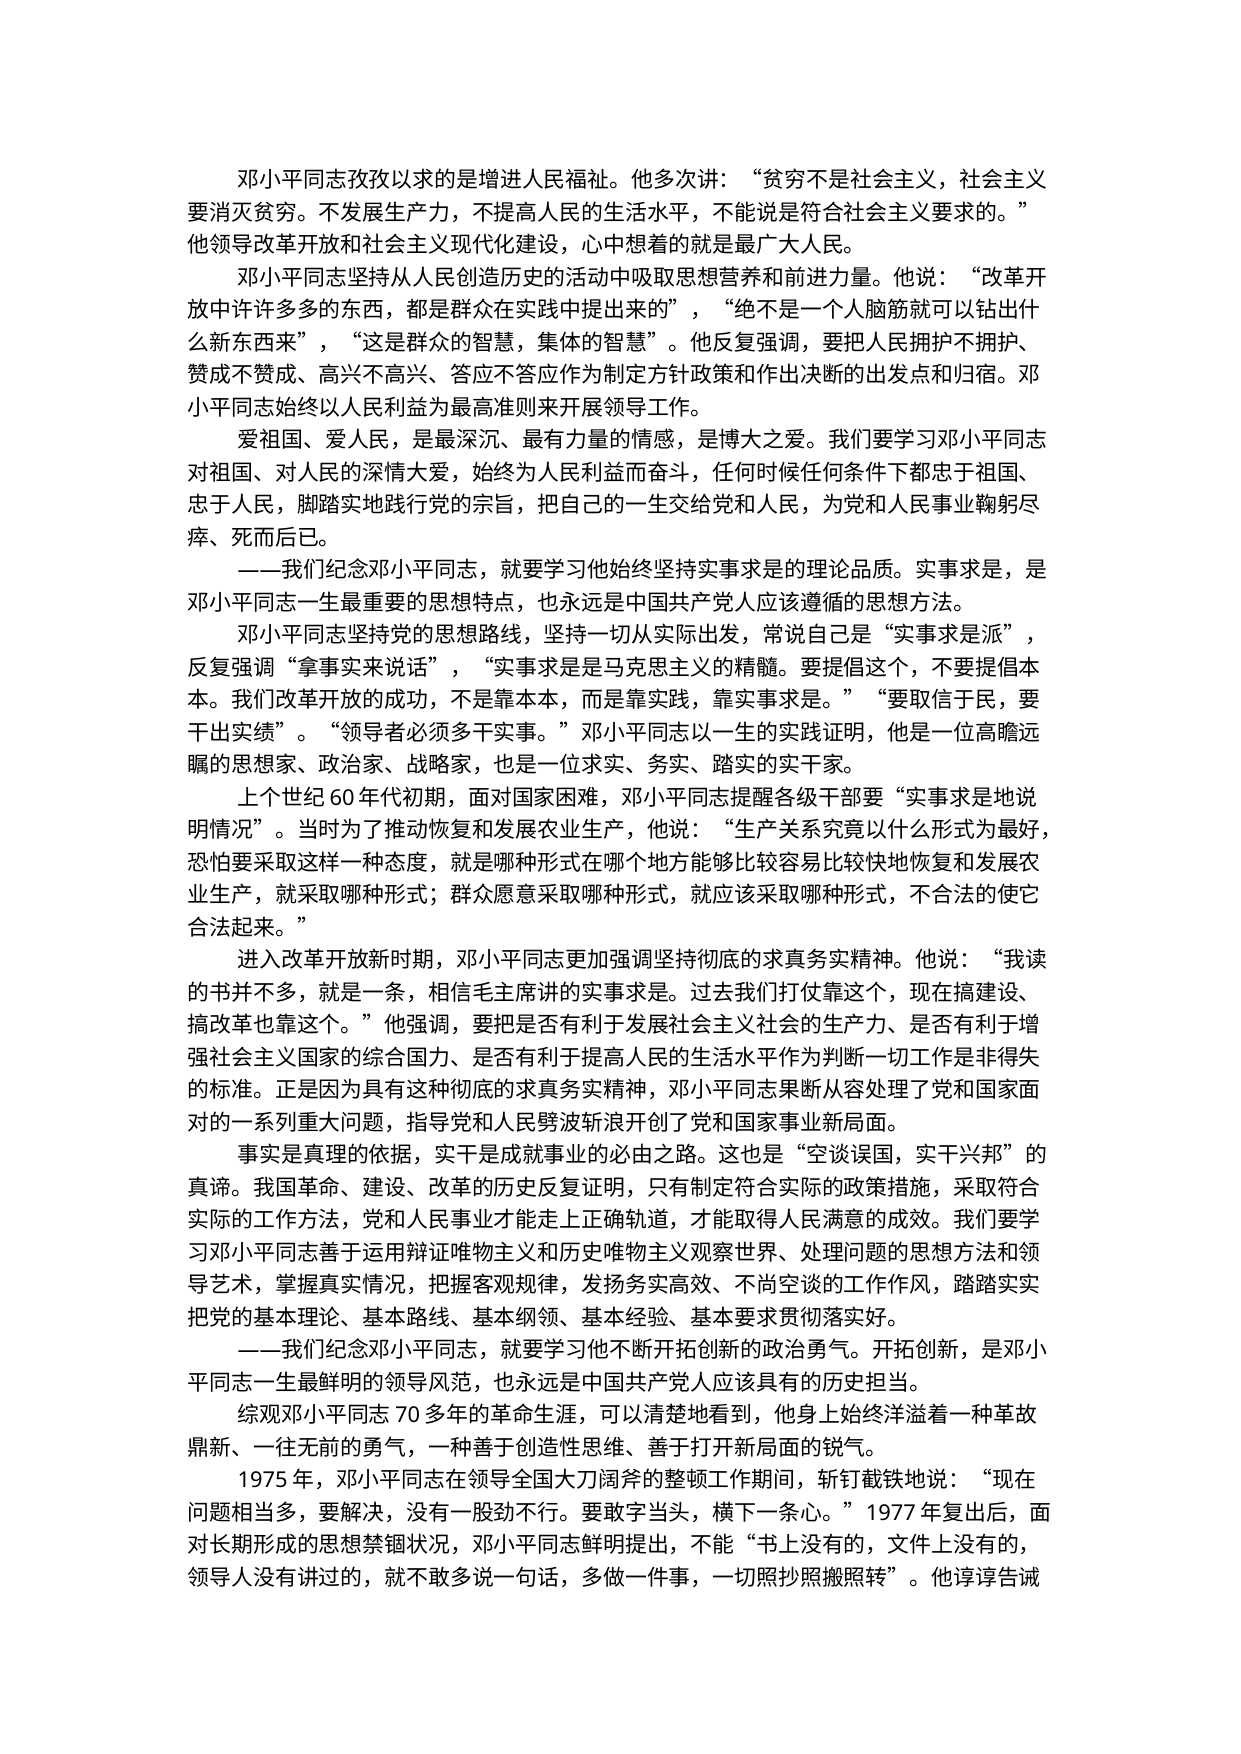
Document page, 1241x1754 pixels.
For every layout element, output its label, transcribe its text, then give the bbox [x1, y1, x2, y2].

text 邓小平同志孜孜以求的是增进人民福祉。他多次讲：“贫穷不是社会主义，社会主义要消灭贫穷。不发展生产力，不提高人民的生活水平，不能说是符合社会主义要求的。”他领导改革开放和社会主义现代化建设，心中想着的就是最广大人民。 [187, 162, 1053, 259]
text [187, 1462, 1053, 1592]
text 邓小平同志坚持从人民创造历史的活动中吸取思想营养和前进力量。他说：“改革开放中许许多多的东西，都是群众在实践中提出来的”，“绝不是一个人脑筋就可以钻出什么新东西来”，“这是群众的智慧，集体的智慧”。他反复强调，要把人民拥护不拥护、赞成不赞成、高兴不高兴、答应不答应作为制定方针政策和作出决断的出发点和归宿。邓小平同志始终以人民利益为最高准则来开展领导工作。 [187, 259, 1053, 422]
text 进入改革开放新时期，邓小平同志更加强调坚持彻底的求真务实精神。他说：“我读的书并不多，就是一条，相信毛主席讲的实事求是。过去我们打仗靠这个，现在搞建设、搞改革也靠这个。”他强调，要把是否有利于发展社会主义社会的生产力、是否有利于增强社会主义国家的综合国力、是否有利于提高人民的生活水平作为判断一切工作是非得失的标准。正是因为具有这种彻底的求真务实精神，邓小平同志果断从容处理了党和国家面对的一系列重大问题，指导党和人民劈波斩浪开创了党和国家事业新局面。 [187, 942, 1053, 1137]
text 上个世纪60年代初期，面对国家困难，邓小平同志提醒各级干部要“实事求是地说明情况”。当时为了推动恢复和发展农业生产，他说：“生产关系究竟以什么形式为最好，恐怕要采取这样一种态度，就是哪种形式在哪个地方能够比较容易比较快地恢复和发展农业生产，就采取哪种形式；群众愿意采取哪种形式，就应该采取哪种形式，不合法的使它合法起来。” [187, 779, 1053, 942]
text ——我们纪念邓小平同志，就要学习他始终坚持实事求是的理论品质。实事求是，是邓小平同志一生最重要的思想特点，也永远是中国共产党人应该遵循的思想方法。 [187, 552, 1053, 617]
text 爱祖国、爱人民，是最深沉、最有力量的情感，是博大之爱。我们要学习邓小平同志对祖国、对人民的深情大爱，始终为人民利益而奋斗，任何时候任何条件下都忠于祖国、忠于人民，脚踏实地践行党的宗旨，把自己的一生交给党和人民，为党和人民事业鞠躬尽瘁、死而后已。 [187, 422, 1053, 552]
text 邓小平同志坚持党的思想路线，坚持一切从实际出发，常说自己是“实事求是派”，反复强调“拿事实来说话”，“实事求是是马克思主义的精髓。要提倡这个，不要提倡本本。我们改革开放的成功，不是靠本本，而是靠实践，靠实事求是。”“要取信于民，要干出实绩”。“领导者必须多干实事。”邓小平同志以一生的实践证明，他是一位高瞻远瞩的思想家、政治家、战略家，也是一位求实、务实、踏实的实干家。 [187, 617, 1053, 779]
text ——我们纪念邓小平同志，就要学习他不断开拓创新的政治勇气。开拓创新，是邓小平同志一生最鲜明的领导风范，也永远是中国共产党人应该具有的历史担当。 [187, 1332, 1053, 1397]
text 事实是真理的依据，实干是成就事业的必由之路。这也是“空谈误国，实干兴邦”的真谛。我国革命、建设、改革的历史反复证明，只有制定符合实际的政策措施，采取符合实际的工作方法，党和人民事业才能走上正确轨道，才能取得人民满意的成效。我们要学习邓小平同志善于运用辩证唯物主义和历史唯物主义观察世界、处理问题的思想方法和领导艺术，掌握真实情况，把握客观规律，发扬务实高效、不尚空谈的工作作风，踏踏实实把党的基本理论、基本路线、基本纲领、基本经验、基本要求贯彻落实好。 [187, 1137, 1053, 1332]
text 综观邓小平同志70多年的革命生涯，可以清楚地看到，他身上始终洋溢着一种革故鼎新、一往无前的勇气，一种善于创造性思维、善于打开新局面的锐气。 [187, 1397, 1053, 1462]
